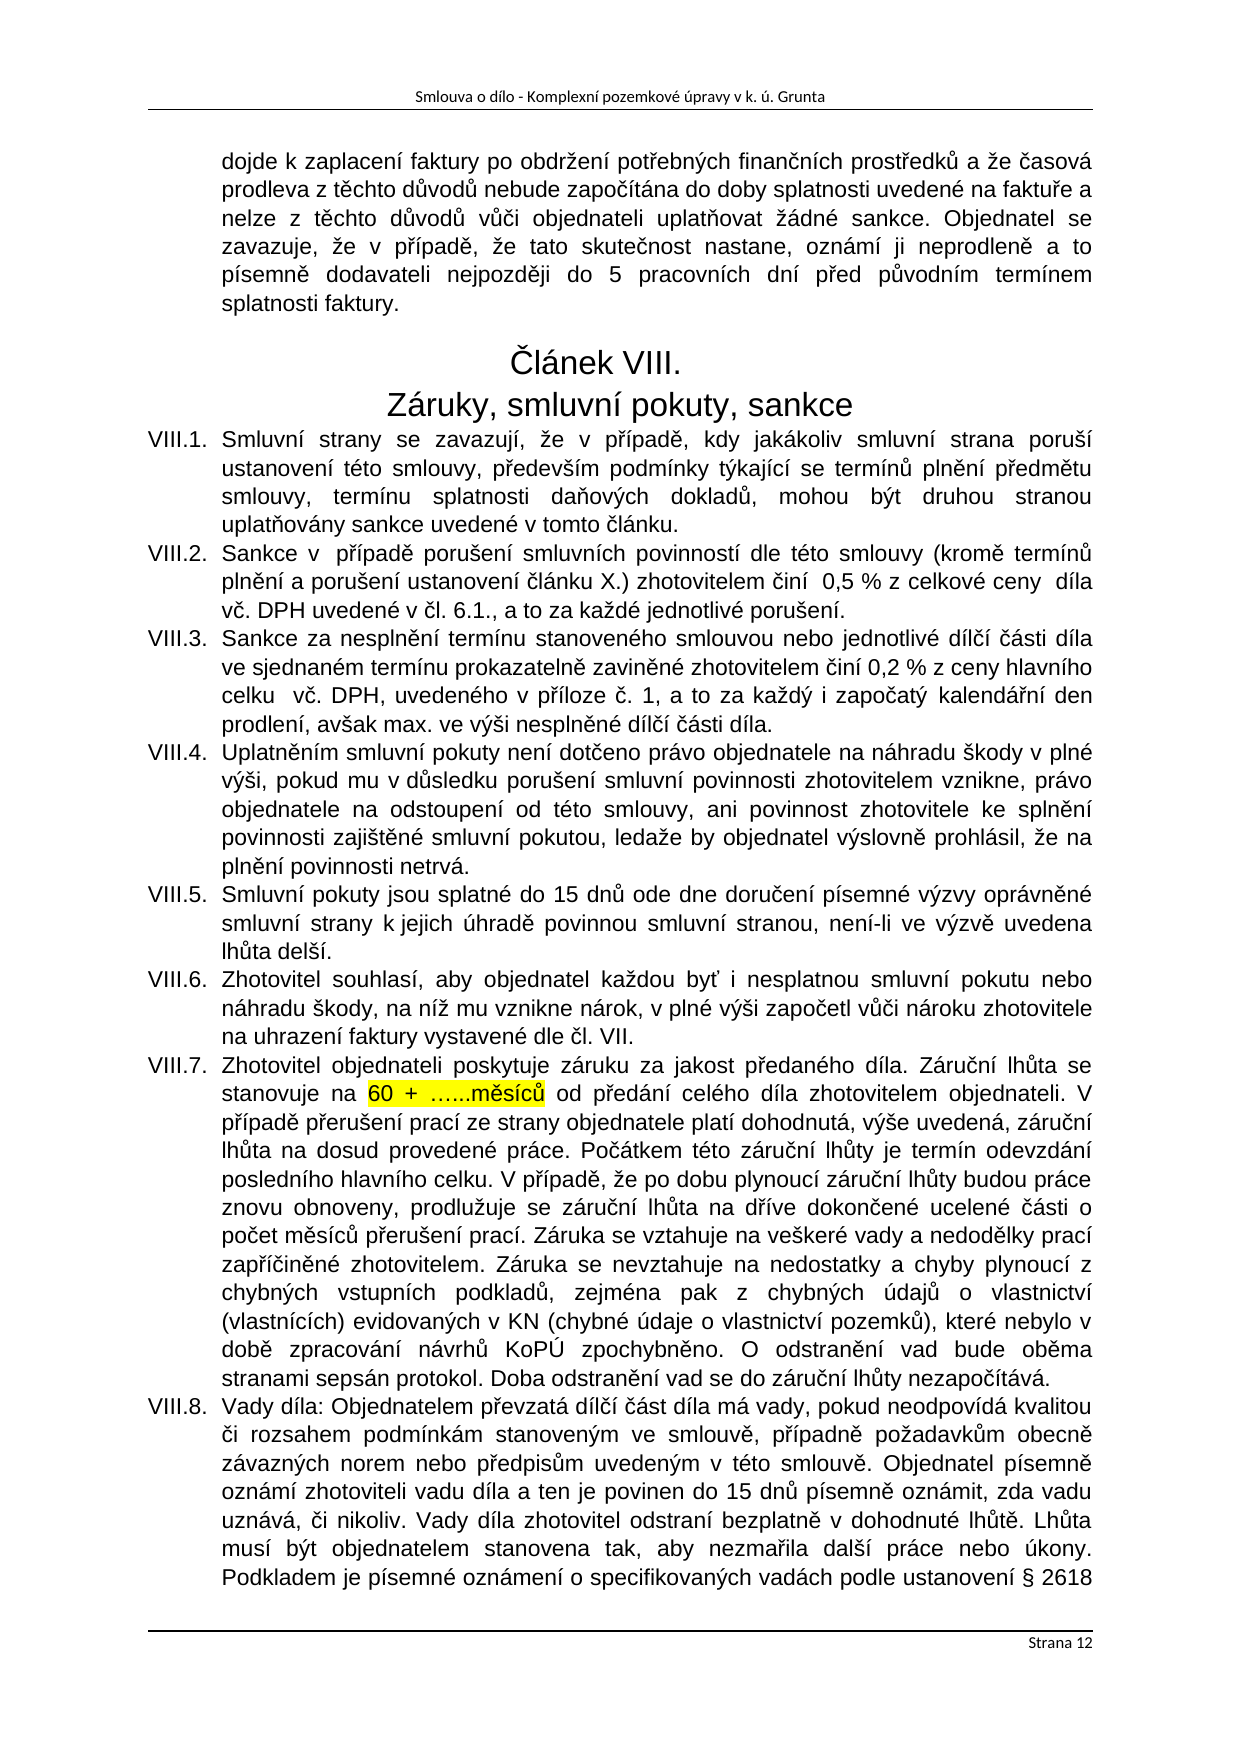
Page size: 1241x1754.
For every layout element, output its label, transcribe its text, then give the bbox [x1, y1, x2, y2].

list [148, 1393, 1093, 1590]
list Sankce za nesplnění termínu stanoveného smlouvou nebo jednotlivé dílčí části díla ve sjednaném termínu prokazatelně zaviněné zhotovitelem činí 0,2 % z ceny hlavního celku vč. DPH, uvedeného v příloze č. 1, a to za každý i započatý kalendářní den prodlení, avšak max. ve výši nesplněné dílčí části díla. [148, 625, 1093, 737]
subtitle Záruky, smluvní pokuty, sankce [148, 343, 1093, 423]
list Smluvní pokuty jsou splatné do 15 dnů ode dne doručení písemné výzvy oprávněné smluvní strany k jejich úhradě povinnou smluvní stranou, není-li ve výzvě uvedena lhůta delší. [148, 881, 1093, 964]
list Zhotovitel souhlasí, aby objednatel každou byť i nesplatnou smluvní pokutu nebo náhradu škody, na níž mu vznikne nárok, v plné výši započetl vůči nároku zhotovitele na uhrazení faktury vystavené dle čl. VII. [148, 966, 1093, 1050]
list Smluvní strany se zavazují, že v případě, kdy jakákoliv smluvní strana poruší ustanovení této smlouvy, především podmínky týkající se termínů plnění předmětu smlouvy, termínu splatnosti daňových dokladů, mohou být druhou stranou uplatňovány sankce uvedené v tomto článku. [148, 426, 1093, 538]
list Uplatněním smluvní pokuty není dotčeno právo objednatele na náhradu škody v plné výši, pokud mu v důsledku porušení smluvní povinnosti zhotovitelem vznikne, právo objednatele na odstoupení od této smlouvy, ani povinnost zhotovitele ke splnění povinnosti zajištěné smluvní pokutou, ledaže by objednatel výslovně prohlásil, že na plnění povinnosti netrvá. [148, 739, 1093, 879]
list Sankce v případě porušení smluvních povinností dle této smlouvy (kromě termínů plnění a porušení ustanovení článku X.) zhotovitelem činí 0,5 % z celkové ceny díla vč. DPH uvedené v čl. 6.1., a to za každé jednotlivé porušení. [148, 540, 1093, 623]
list Zhotovitel objednateli poskytuje záruku za jakost předaného díla. Záruční lhůta se stanovuje na 60 + …...měsíců od předání celého díla zhotovitelem objednateli. V případě přerušení prací ze strany objednatele platí dohodnutá, výše uvedená, záruční lhůta na dosud provedené práce. Počátkem této záruční lhůty je termín odevzdání posledního hlavního celku. V případě, že po dobu plynoucí záruční lhůty budou práce znovu obnoveny, prodlužuje se záruční lhůta na dříve dokončené ucelené části o počet měsíců přerušení prací. Záruka se vztahuje na veškeré vady a nedodělky prací zapříčiněné zhotovitelem. Záruka se nevztahuje na nedostatky a chyby plynoucí z chybných vstupních podkladů, zejména pak z chybných údajů o vlastnictví (vlastnících) evidovaných v KN (chybné údaje o vlastnictví pozemků), které nebylo v době zpracování návrhů KoPÚ zpochybněno. O odstranění vad bude oběma stranami sepsán protokol. Doba odstranění vad se do záruční lhůty nezapočítává. [148, 1052, 1093, 1391]
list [148, 148, 1093, 316]
